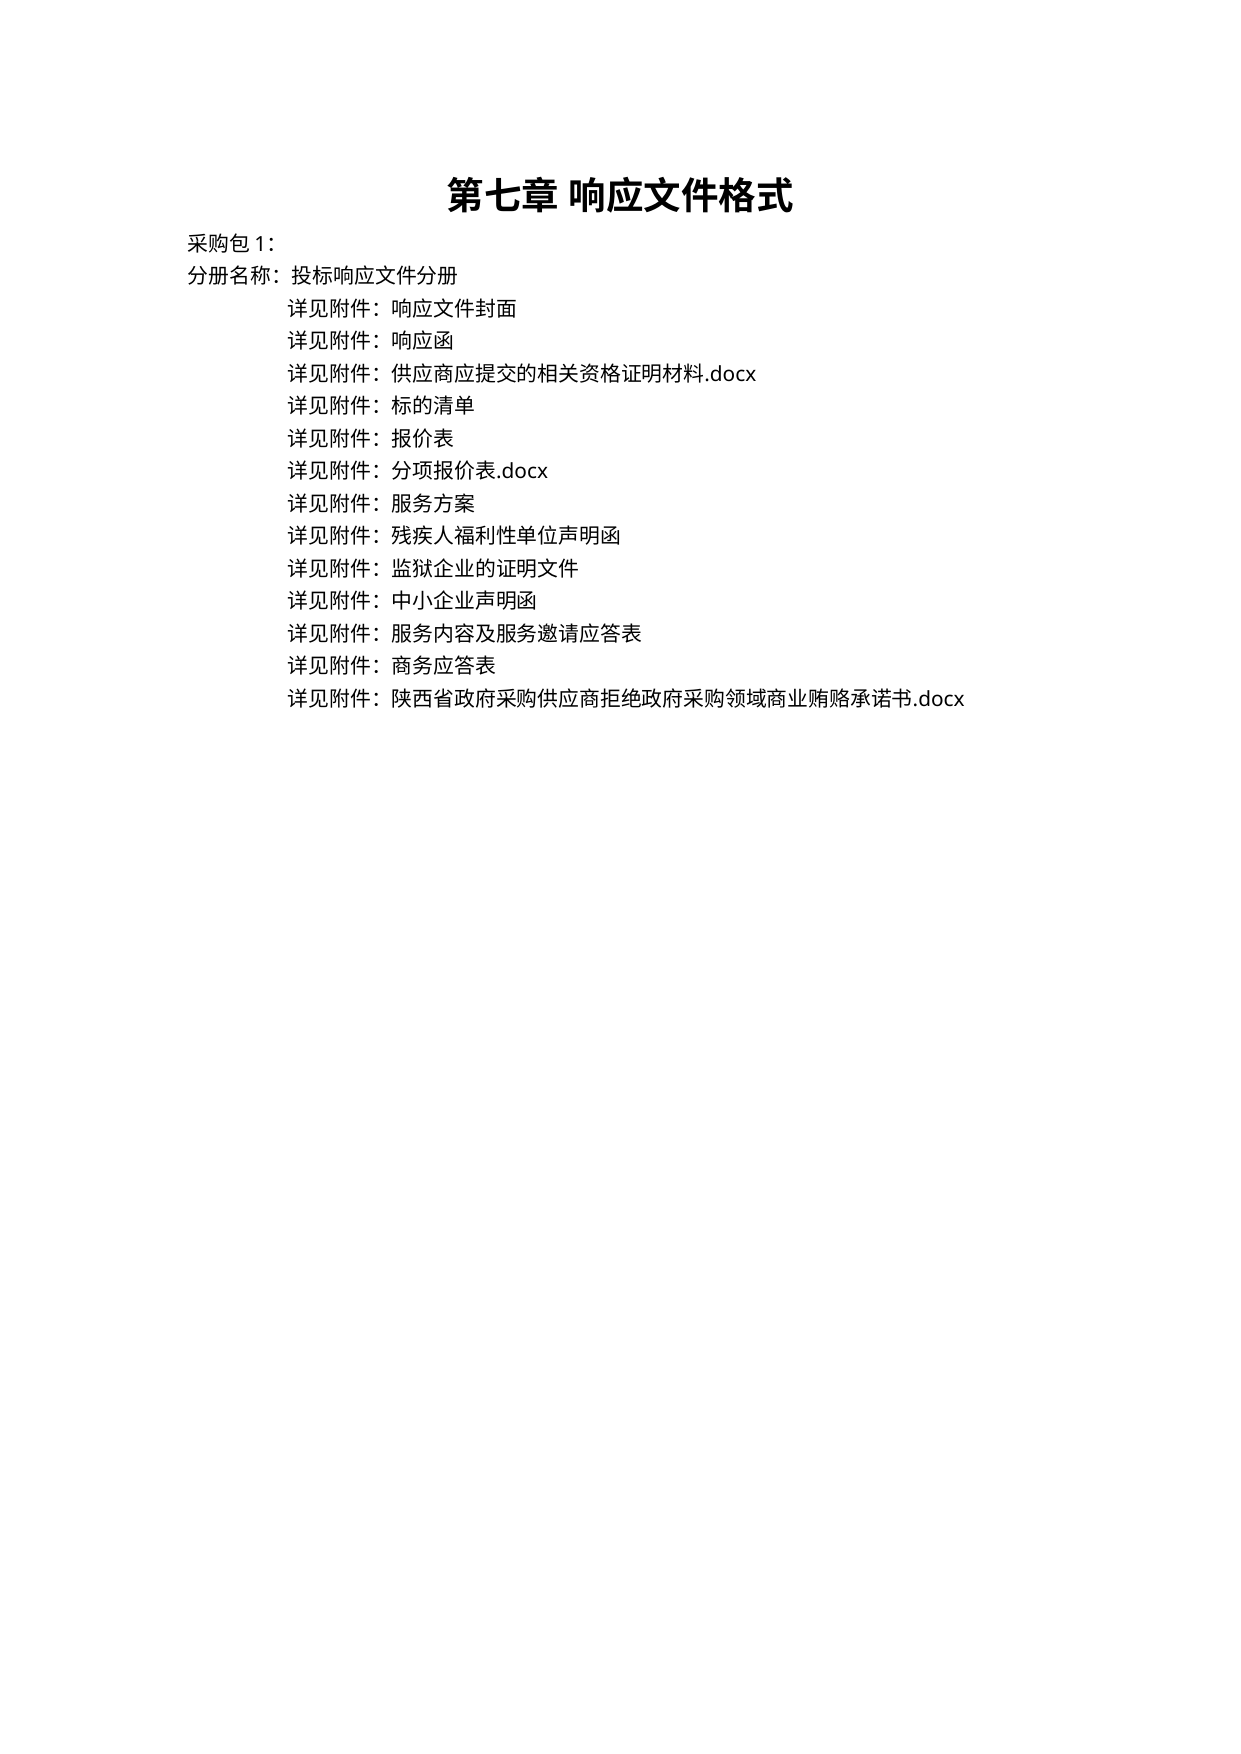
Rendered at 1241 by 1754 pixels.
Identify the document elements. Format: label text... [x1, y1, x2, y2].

text 详见附件：残疾人福利性单位声明函 [187, 519, 1053, 552]
text 详见附件：服务方案 [187, 487, 1053, 519]
text 详见附件：响应文件封面 [187, 292, 1053, 324]
text 详见附件：服务内容及服务邀请应答表 [187, 617, 1053, 649]
text 详见附件：供应商应提交的相关资格证明材料.docx [187, 357, 1053, 389]
text 采购包1： [187, 227, 1053, 259]
text 详见附件：标的清单 [187, 389, 1053, 422]
text 详见附件：商务应答表 [187, 649, 1053, 682]
text 第七章 响应文件格式 [187, 162, 1053, 227]
text 详见附件：中小企业声明函 [187, 584, 1053, 617]
text 详见附件：报价表 [187, 422, 1053, 454]
text 详见附件：陕西省政府采购供应商拒绝政府采购领域商业贿赂承诺书.docx [187, 682, 1053, 714]
text 分册名称：投标响应文件分册 [187, 259, 1053, 292]
text 详见附件：监狱企业的证明文件 [187, 552, 1053, 584]
text 详见附件：响应函 [187, 324, 1053, 357]
text 详见附件：分项报价表.docx [187, 454, 1053, 487]
